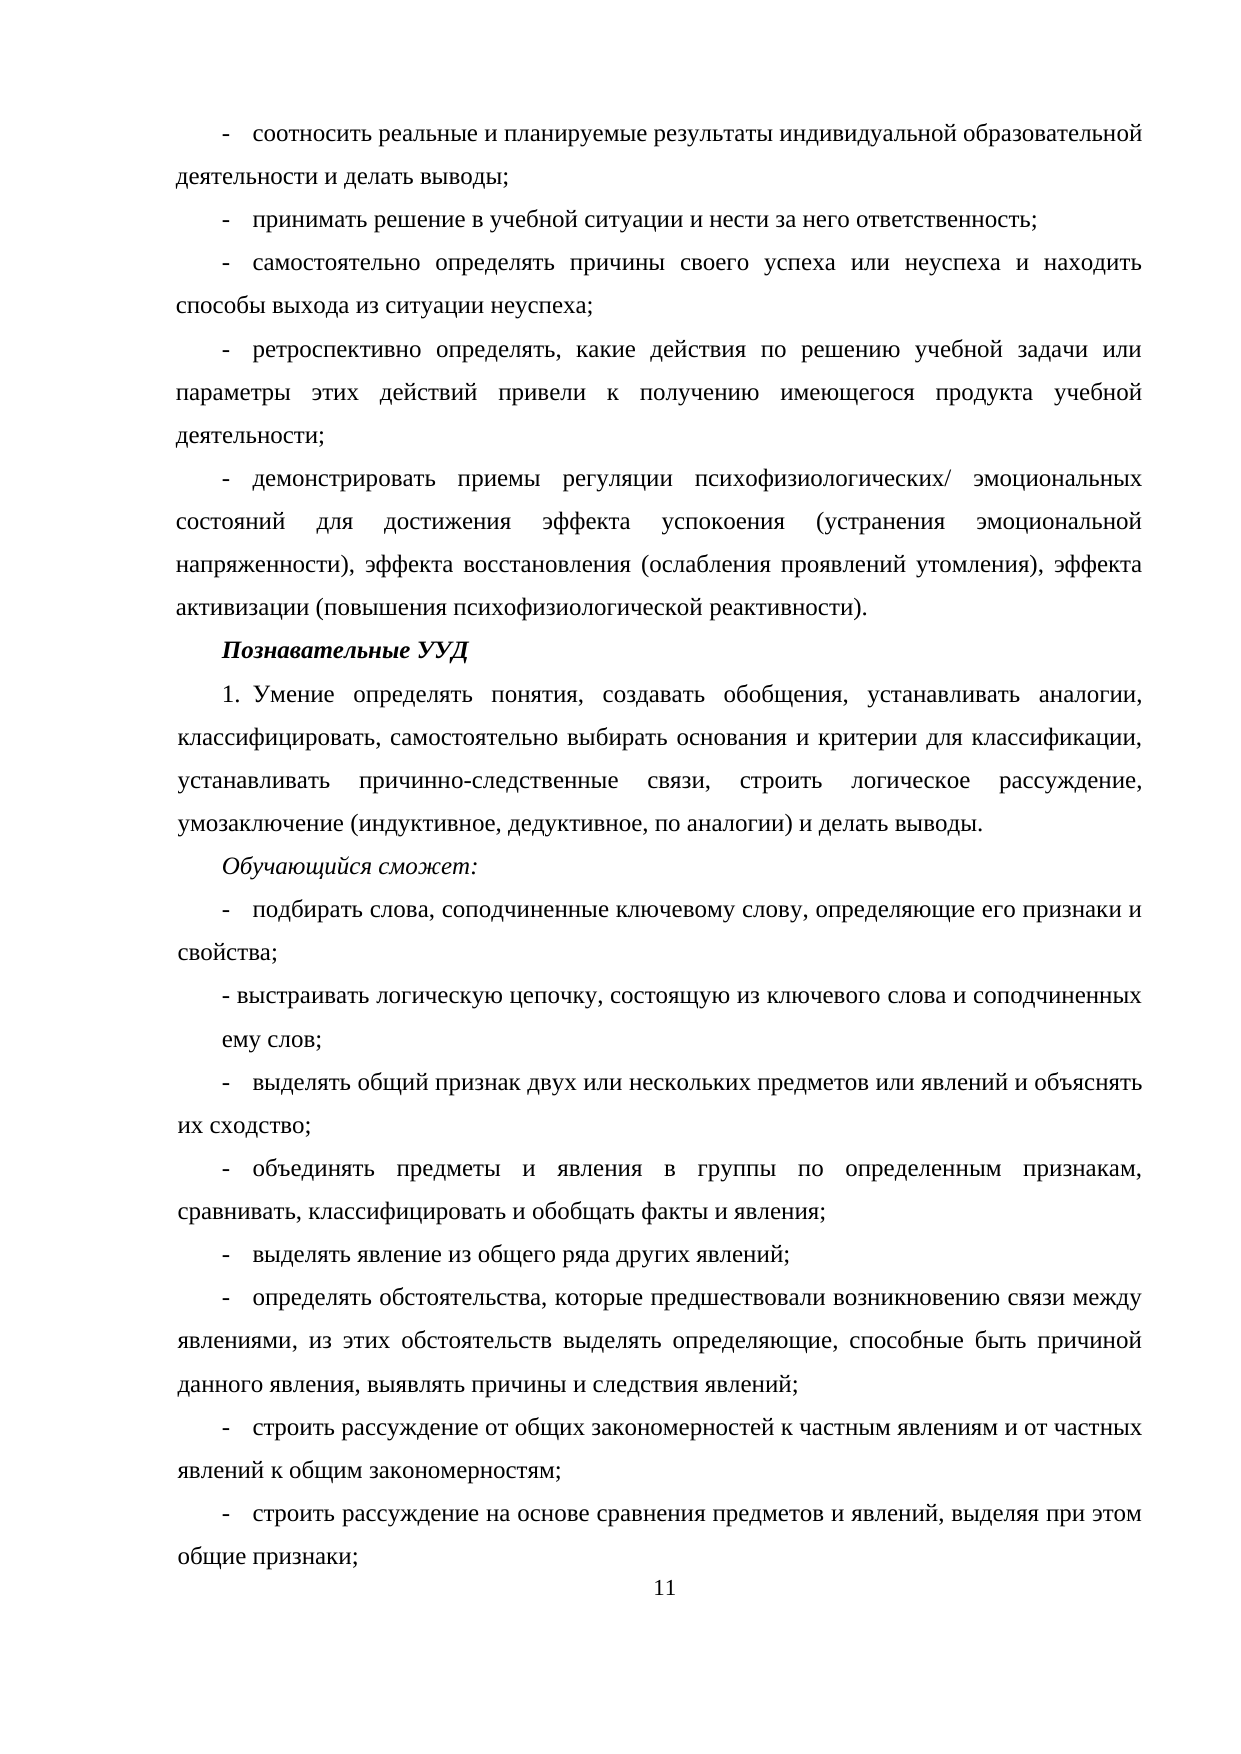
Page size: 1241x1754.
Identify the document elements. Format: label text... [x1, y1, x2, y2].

list выделять общий признак двух или нескольких предметов или явлений и объяснять их сходство; [177, 1067, 1143, 1139]
list соотносить реальные и планируемые результаты индивидуальной образовательной деятельности и делать выводы; [176, 118, 1143, 190]
list ретроспективно определять, какие действия по решению учебной задачи или параметры этих действий привели к получению имеющегося продукта учебной деятельности; [176, 334, 1143, 449]
list Умение определять понятия, создавать обобщения, устанавливать аналогии, классифицировать, самостоятельно выбирать основания и критерии для классификации, устанавливать причинно-следственные связи, строить логическое рассуждение, умозаключение (индуктивное, дедуктивное, по аналогии) и делать выводы. [177, 679, 1143, 837]
list объединять предметы и явления в группы по определенным признакам, сравнивать, классифицировать и обобщать факты и явления; [177, 1153, 1143, 1225]
list демонстрировать приемы регуляции психофизиологических/ эмоциональных состояний для достижения эффекта успокоения (устранения эмоциональной напряженности), эффекта восстановления (ослабления проявлений утомления), эффекта активизации (повышения психофизиологической реактивности). [176, 463, 1143, 621]
text Обучающийся сможет: [222, 851, 1143, 880]
list самостоятельно определять причины своего успеха или неуспеха и находить способы выхода из ситуации неуспеха; [176, 247, 1143, 319]
list строить рассуждение на основе сравнения предметов и явлений, выделяя при этом общие признаки; [177, 1498, 1143, 1570]
text Познавательные УУД [222, 636, 1143, 664]
list определять обстоятельства, которые предшествовали возникновению связи между явлениями, из этих обстоятельств выделять определяющие, способные быть причиной данного явления, выявлять причины и следствия явлений; [177, 1282, 1143, 1397]
list принимать решение в учебной ситуации и нести за него ответственность; [176, 204, 1143, 233]
list подбирать слова, соподчиненные ключевому слову, определяющие его признаки и свойства; [177, 894, 1143, 966]
list выделять явление из общего ряда других явлений; [177, 1239, 1143, 1268]
list строить рассуждение от общих закономерностей к частным явлениям и от частных явлений к общим закономерностям; [177, 1412, 1143, 1484]
text - выстраивать логическую цепочку, состоящую из ключевого слова и соподчиненных ему слов; [222, 981, 1143, 1052]
